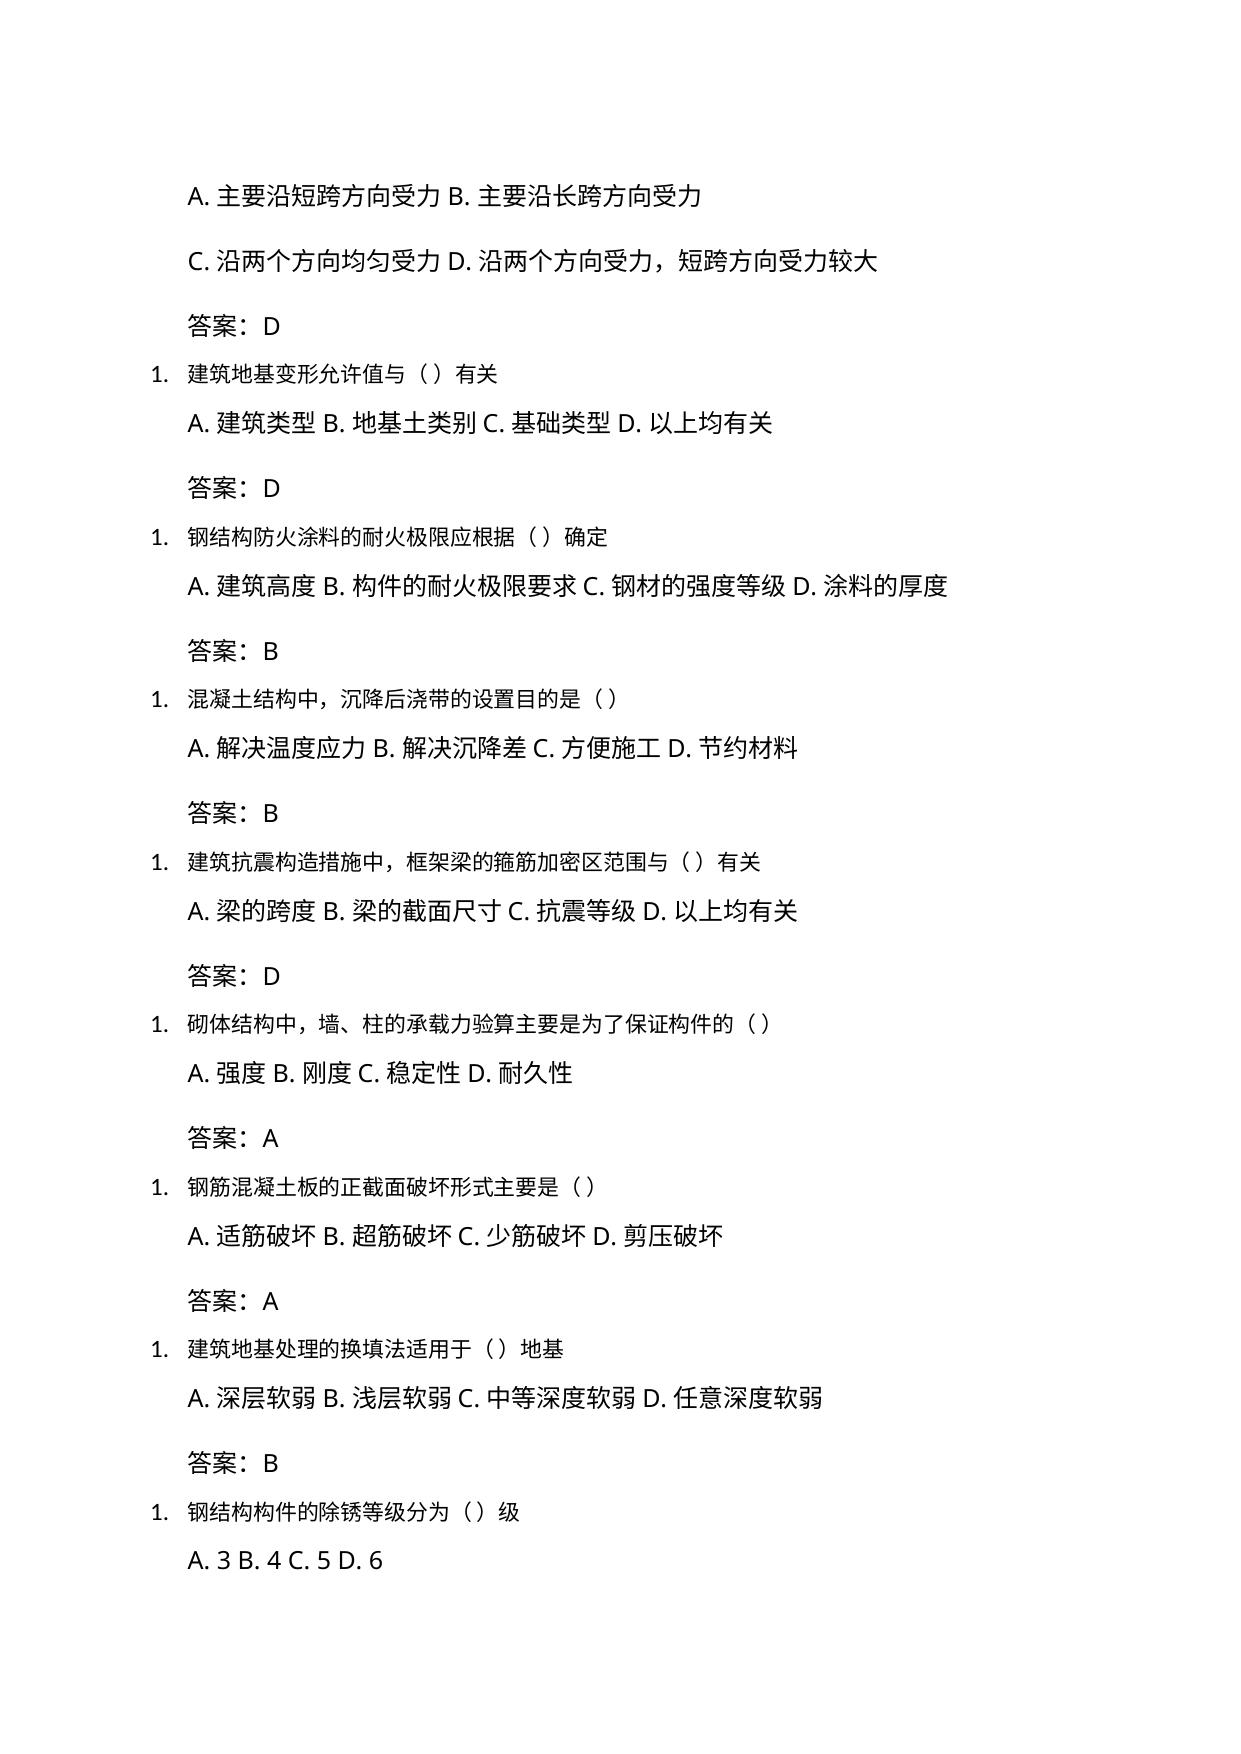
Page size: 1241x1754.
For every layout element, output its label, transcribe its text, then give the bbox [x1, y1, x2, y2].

text A. 主要沿短跨方向受力 B. 主要沿长跨方向受力 [187, 162, 1053, 227]
text 答案：A [187, 1104, 1053, 1169]
list 钢结构构件的除锈等级分为（ ）级 [150, 1494, 1053, 1527]
list 建筑地基处理的换填法适用于（ ）地基 [150, 1332, 1053, 1364]
text A. 适筋破坏 B. 超筋破坏 C. 少筋破坏 D. 剪压破坏 [187, 1202, 1053, 1267]
text 答案：B [187, 617, 1053, 682]
text 答案：D [187, 942, 1053, 1007]
text 答案：B [187, 1429, 1053, 1494]
list 建筑地基变形允许值与（ ）有关 [150, 357, 1053, 389]
text A. 梁的跨度 B. 梁的截面尺寸 C. 抗震等级 D. 以上均有关 [187, 877, 1053, 942]
text A. 建筑高度 B. 构件的耐火极限要求 C. 钢材的强度等级 D. 涂料的厚度 [187, 552, 1053, 617]
list 建筑抗震构造措施中，框架梁的箍筋加密区范围与（ ）有关 [150, 844, 1053, 877]
text 答案：D [187, 454, 1053, 519]
text A. 深层软弱 B. 浅层软弱 C. 中等深度软弱 D. 任意深度软弱 [187, 1364, 1053, 1429]
text A. 强度 B. 刚度 C. 稳定性 D. 耐久性 [187, 1039, 1053, 1104]
list 混凝土结构中，沉降后浇带的设置目的是（ ） [150, 682, 1053, 714]
list 钢筋混凝土板的正截面破坏形式主要是（ ） [150, 1169, 1053, 1202]
list 砌体结构中，墙、柱的承载力验算主要是为了保证构件的（ ） [150, 1007, 1053, 1039]
list 钢结构防火涂料的耐火极限应根据（ ）确定 [150, 519, 1053, 552]
text A. 解决温度应力 B. 解决沉降差 C. 方便施工 D. 节约材料 [187, 714, 1053, 779]
text 答案：A [187, 1267, 1053, 1332]
text A. 3 B. 4 C. 5 D. 6 [187, 1527, 1053, 1592]
text A. 建筑类型 B. 地基土类别 C. 基础类型 D. 以上均有关 [187, 389, 1053, 454]
text 答案：D [187, 292, 1053, 357]
text C. 沿两个方向均匀受力 D. 沿两个方向受力，短跨方向受力较大 [187, 227, 1053, 292]
text 答案：B [187, 779, 1053, 844]
